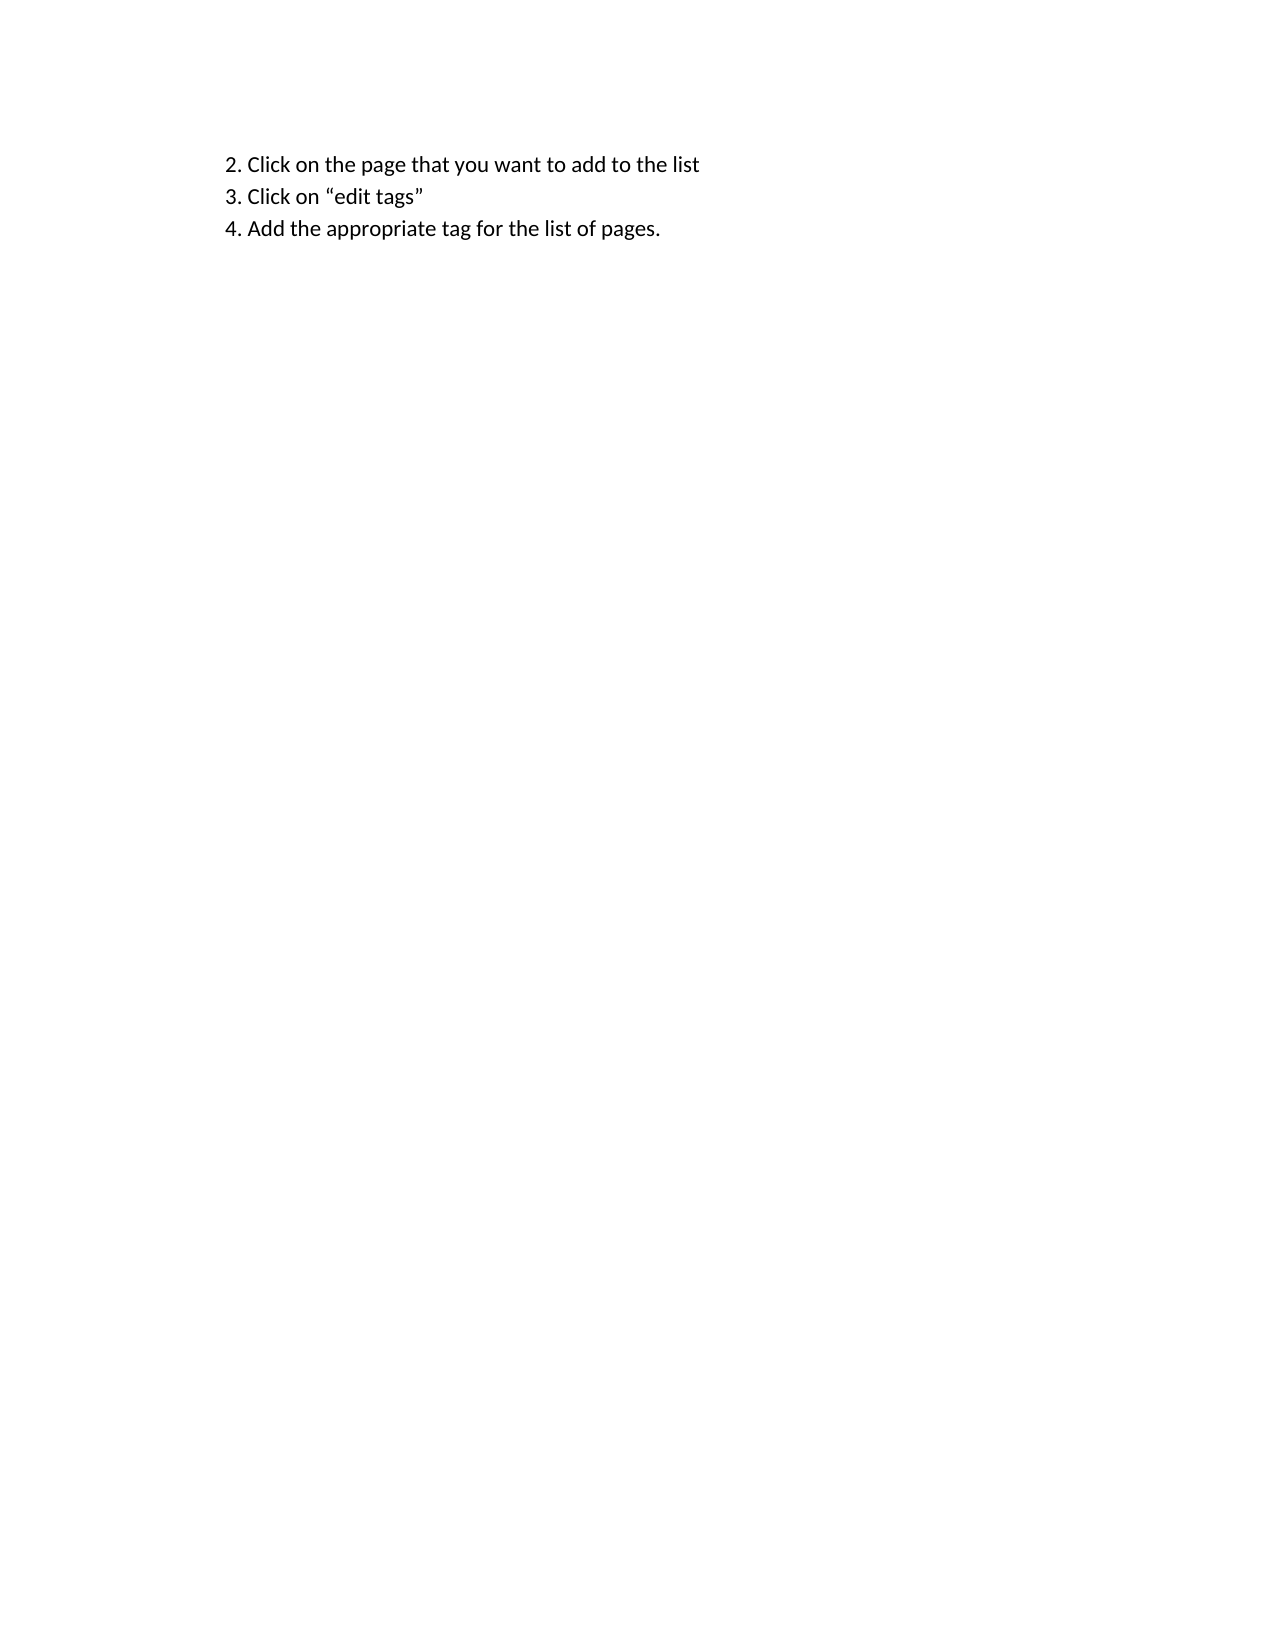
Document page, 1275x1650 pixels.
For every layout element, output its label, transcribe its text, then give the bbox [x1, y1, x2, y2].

text 2. Click on the page that you want to add to the list [225, 150, 1125, 178]
text 4. Add the appropriate tag for the list of pages. [225, 214, 1125, 242]
text 3. Click on “edit tags” [225, 182, 1125, 210]
